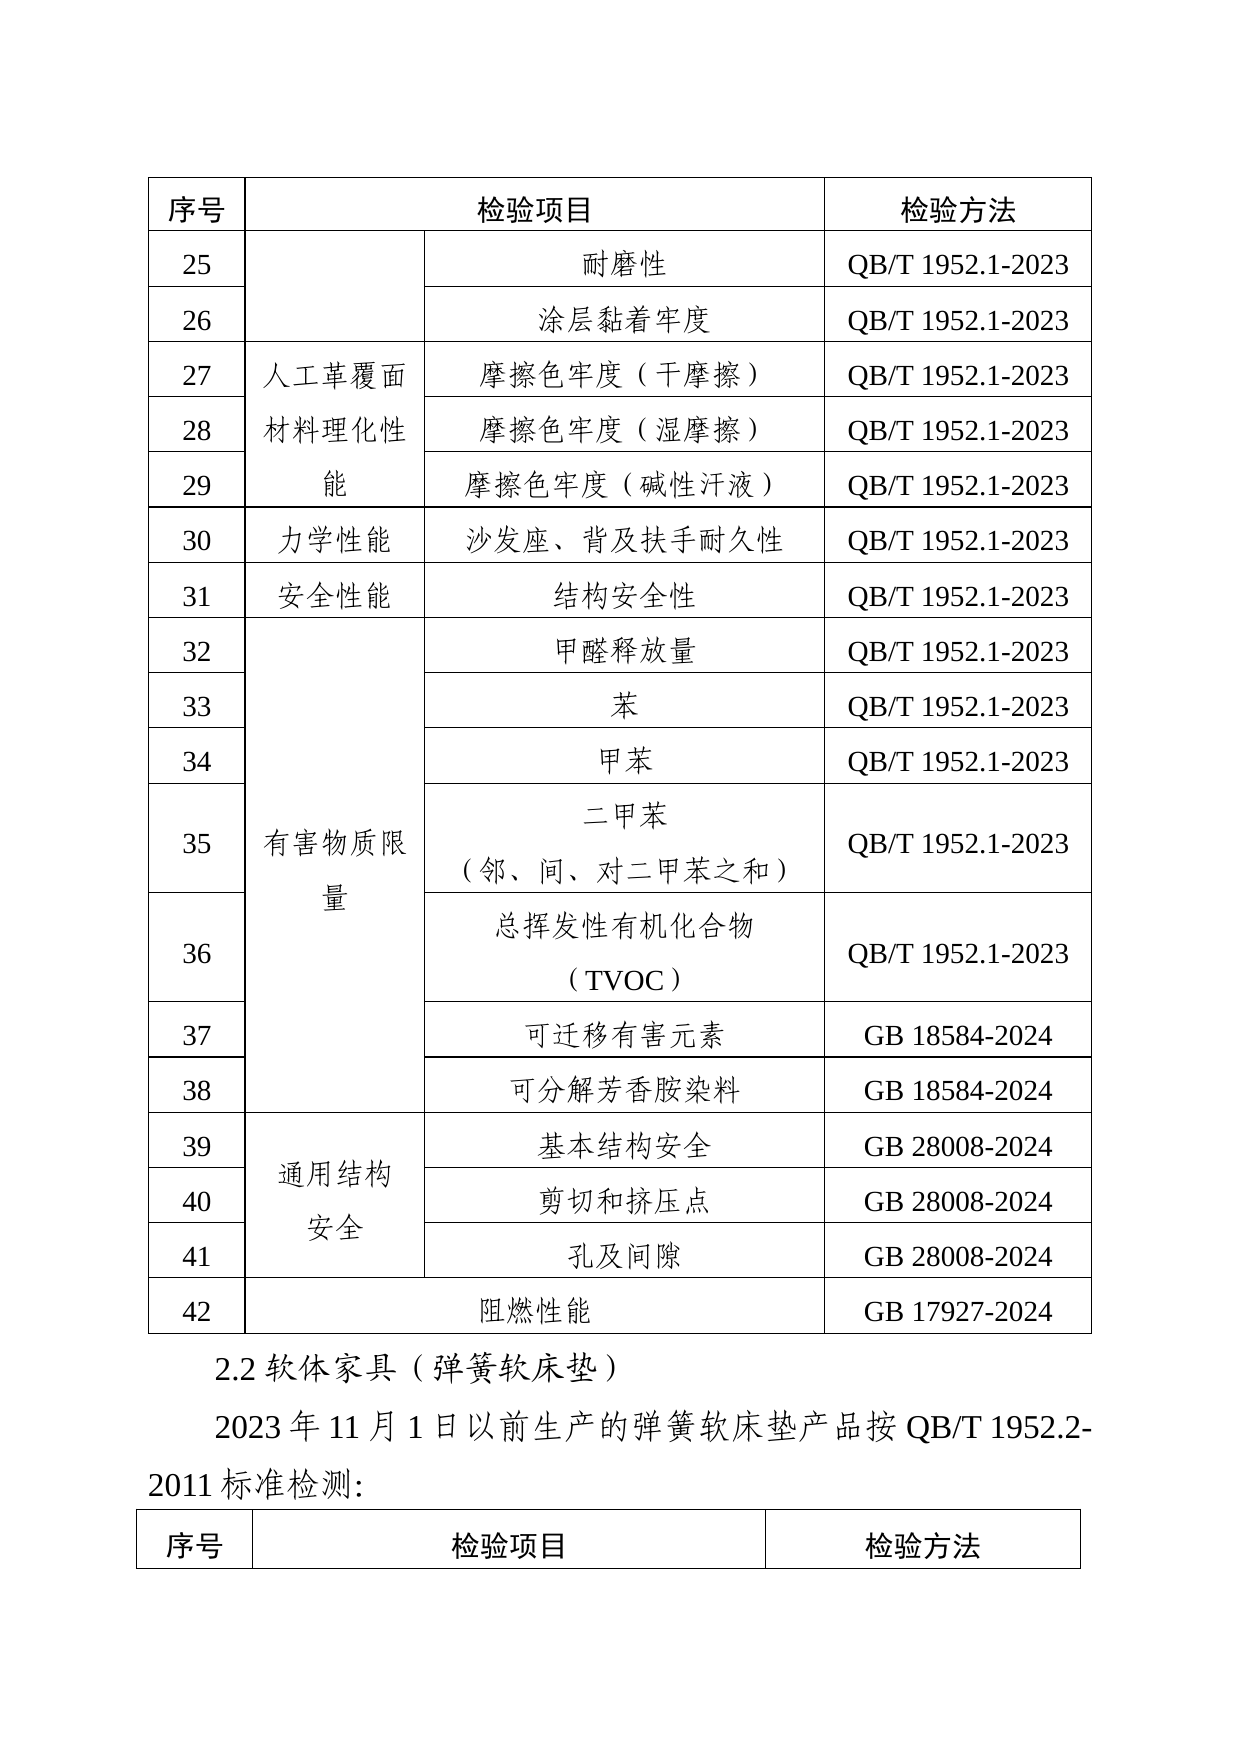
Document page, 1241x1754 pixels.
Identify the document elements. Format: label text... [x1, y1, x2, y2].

table_cell 沙发座、背及扶手耐久性 [425, 508, 824, 562]
text 2023年11月1日以前生产的弹簧软床垫产品按QB/T 1952.2-2011标准检测： [148, 1392, 1092, 1508]
table_cell 可分解芳香胺染料 [425, 1058, 824, 1112]
text 2.2 软体家具（弹簧软床垫） [148, 1334, 1092, 1392]
table_header 序号 [149, 178, 244, 230]
table_cell 31 [149, 563, 244, 617]
table_cell 41 [149, 1223, 244, 1277]
table_cell 耐磨性 [425, 231, 824, 286]
table_cell 安全性能 [246, 563, 424, 617]
table_cell QB/T 1952.1-2023 [825, 784, 1091, 892]
table_cell 力学性能 [246, 508, 424, 562]
table_header 检验方法 [825, 178, 1091, 230]
table_cell 28 [149, 397, 244, 451]
table_cell 总挥发性有机化合物（TVOC） [425, 893, 824, 1001]
table_cell GB 18584-2024 [825, 1058, 1091, 1112]
table_cell 40 [149, 1168, 244, 1222]
table_cell GB 28008-2024 [825, 1168, 1091, 1222]
table_cell 36 [149, 893, 244, 1001]
table_cell 25 [149, 231, 244, 286]
table_cell 33 [149, 673, 244, 727]
table_cell QB/T 1952.1-2023 [825, 893, 1091, 1001]
table_cell 37 [149, 1002, 244, 1056]
table_cell 甲苯 [425, 728, 824, 782]
table_cell 结构安全性 [425, 563, 824, 617]
table_cell 26 [149, 287, 244, 341]
table_cell 基本结构安全 [425, 1113, 824, 1167]
table_cell QB/T 1952.1-2023 [825, 563, 1091, 617]
table_cell 38 [149, 1058, 244, 1112]
table_cell QB/T 1952.1-2023 [825, 452, 1091, 506]
table_cell 苯 [425, 673, 824, 727]
table_cell 35 [149, 784, 244, 892]
table_cell GB 18584-2024 [825, 1002, 1091, 1056]
table_header 检验方法 [766, 1510, 1080, 1568]
table_header 检验项目 [246, 178, 824, 230]
table_cell QB/T 1952.1-2023 [825, 508, 1091, 562]
table_cell 29 [149, 452, 244, 506]
table_cell 可迁移有害元素 [425, 1002, 824, 1056]
table_cell 摩擦色牢度（碱性汗液） [425, 452, 824, 506]
table_cell 阻燃性能 [246, 1278, 824, 1332]
table_cell 30 [149, 508, 244, 562]
table_cell GB 17927-2024 [825, 1278, 1091, 1332]
table_cell GB 28008-2024 [825, 1223, 1091, 1277]
table_header 序号 [137, 1510, 252, 1568]
table_cell QB/T 1952.1-2023 [825, 342, 1091, 396]
table_cell 摩擦色牢度（湿摩擦） [425, 397, 824, 451]
table_cell QB/T 1952.1-2023 [825, 287, 1091, 341]
table_cell 剪切和挤压点 [425, 1168, 824, 1222]
table_cell QB/T 1952.1-2023 [825, 618, 1091, 672]
table_cell QB/T 1952.1-2023 [825, 397, 1091, 451]
table_cell 孔及间隙 [425, 1223, 824, 1277]
table_cell 34 [149, 728, 244, 782]
table_cell 39 [149, 1113, 244, 1167]
table_cell QB/T 1952.1-2023 [825, 728, 1091, 782]
table_cell 涂层黏着牢度 [425, 287, 824, 341]
table_cell 甲醛释放量 [425, 618, 824, 672]
table_cell 42 [149, 1278, 244, 1332]
table_cell 有害物质限量 [246, 618, 424, 1112]
table_cell 32 [149, 618, 244, 672]
table_cell 摩擦色牢度（干摩擦） [425, 342, 824, 396]
table_cell QB/T 1952.1-2023 [825, 231, 1091, 286]
table_header 检验项目 [253, 1510, 765, 1568]
table_cell 二甲苯 （邻、间、对二甲苯之和） [425, 784, 824, 892]
table_cell 通用结构 安全 [246, 1113, 424, 1277]
table_cell 人工革覆面材料理化性能 [246, 342, 424, 506]
table_cell 27 [149, 342, 244, 396]
table_cell QB/T 1952.1-2023 [825, 673, 1091, 727]
table_cell GB 28008-2024 [825, 1113, 1091, 1167]
